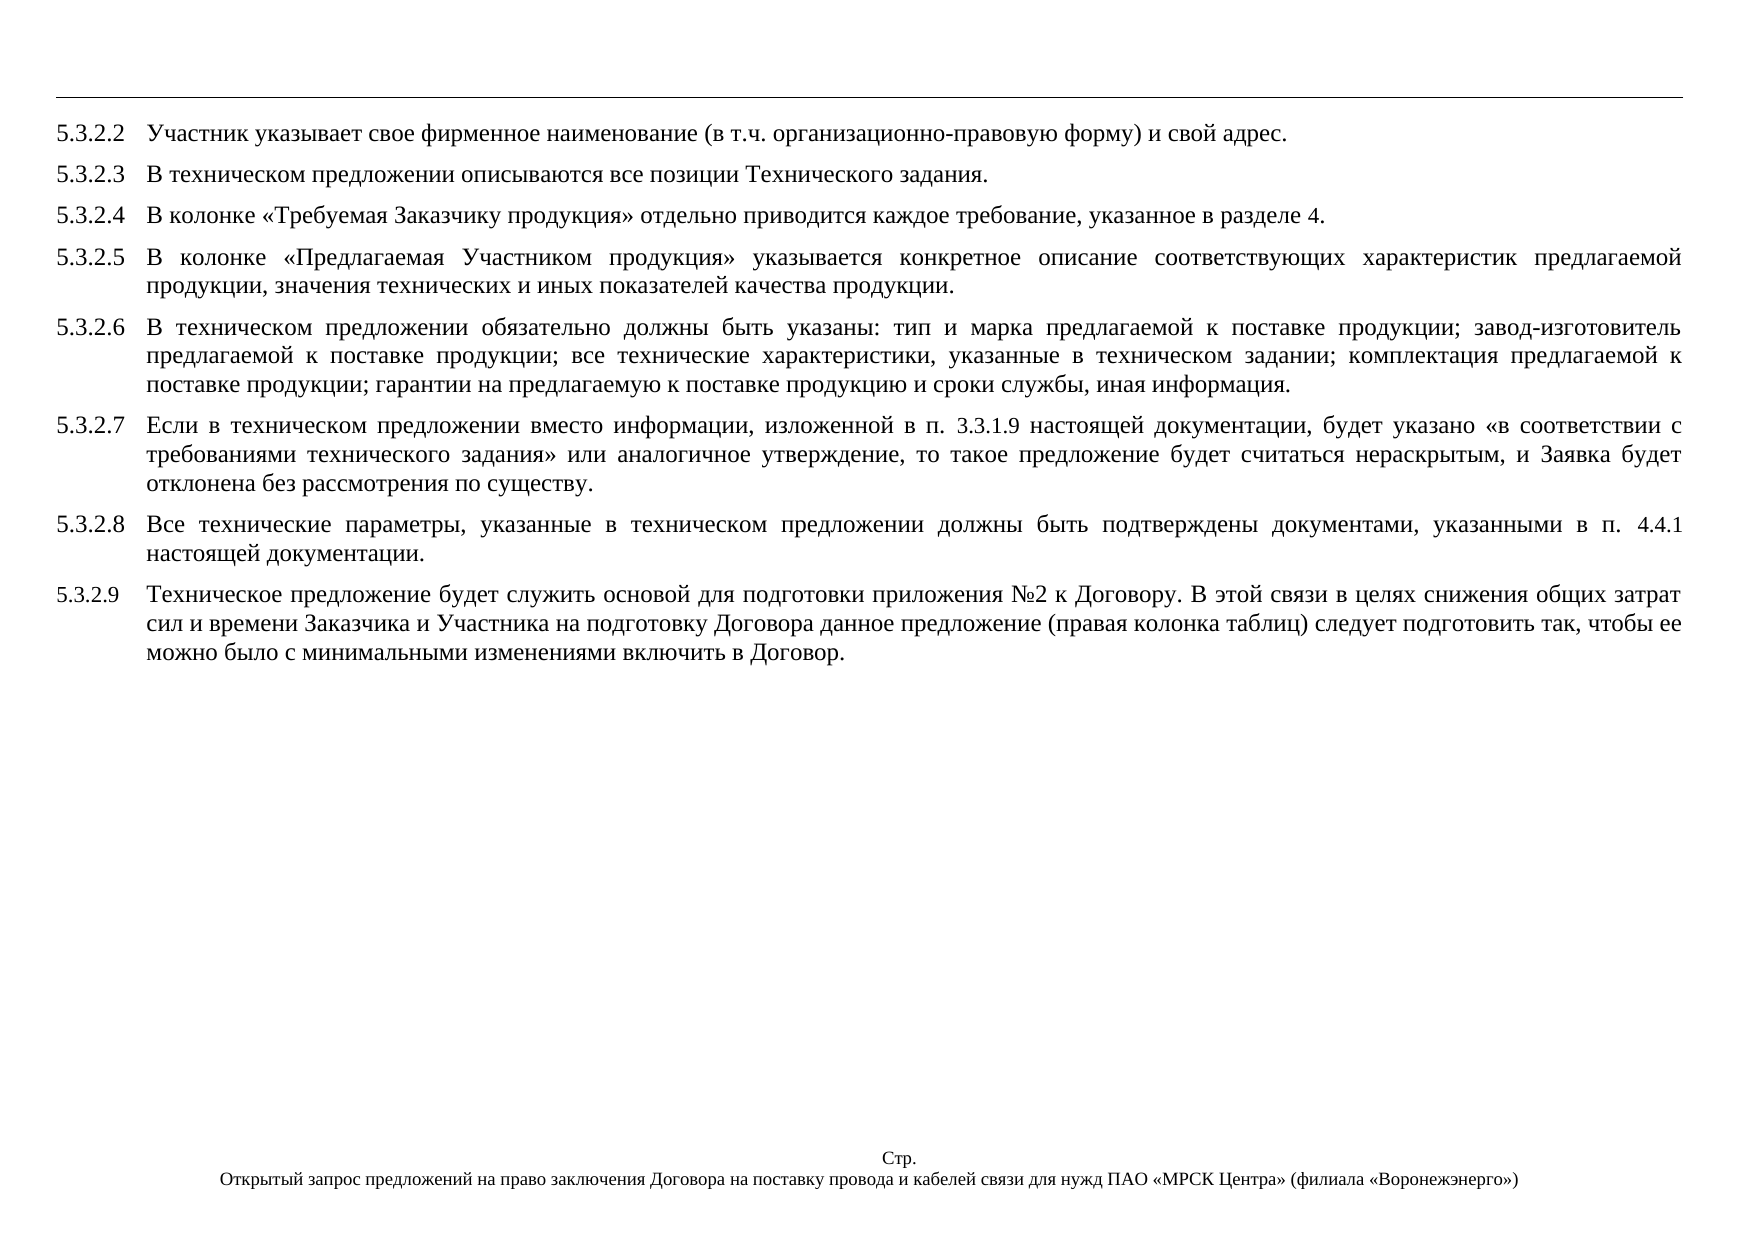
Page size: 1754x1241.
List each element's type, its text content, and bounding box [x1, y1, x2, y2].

list В техническом предложении описываются все позиции Технического задания. [56, 159, 1683, 188]
list Участник указывает свое фирменное наименование (в т.ч. организационно-правовую форму) и свой адрес. [56, 118, 1683, 147]
list Все технические параметры, указанные в техническом предложении должны быть подтверждены документами, указанными в п. 4.4.1 настоящей документации. [56, 509, 1683, 567]
list В техническом предложении обязательно должны быть указаны: тип и марка предлагаемой к поставке продукции; завод-изготовитель предлагаемой к поставке продукции; все технические характеристики, указанные в техническом задании; комплектация предлагаемой к поставке продукции; гарантии на предлагаемую к поставке продукцию и сроки службы, иная информация. [56, 312, 1683, 398]
list В колонке «Требуемая Заказчику продукция» отдельно приводится каждое требование, указанное в разделе 4. [56, 201, 1683, 229]
list Если в техническом предложении вместо информации, изложенной в п. 3.3.1.9 настоящей документации, будет указано «в соответствии с требованиями технического задания» или аналогичное утверждение, то такое предложение будет считаться нераскрытым, и Заявка будет отклонена без рассмотрения по существу. [56, 411, 1683, 497]
list В колонке «Предлагаемая Участником продукция» указывается конкретное описание соответствующих характеристик предлагаемой продукции, значения технических и иных показателей качества продукции. [56, 242, 1683, 299]
list Техническое предложение будет служить основой для подготовки приложения №2 к Договору. В этой связи в целях снижения общих затрат сил и времени Заказчика и Участника на подготовку Договора данное предложение (правая колонка таблиц) следует подготовить так, чтобы ее можно было с минимальными изменениями включить в Договор. [56, 579, 1683, 666]
